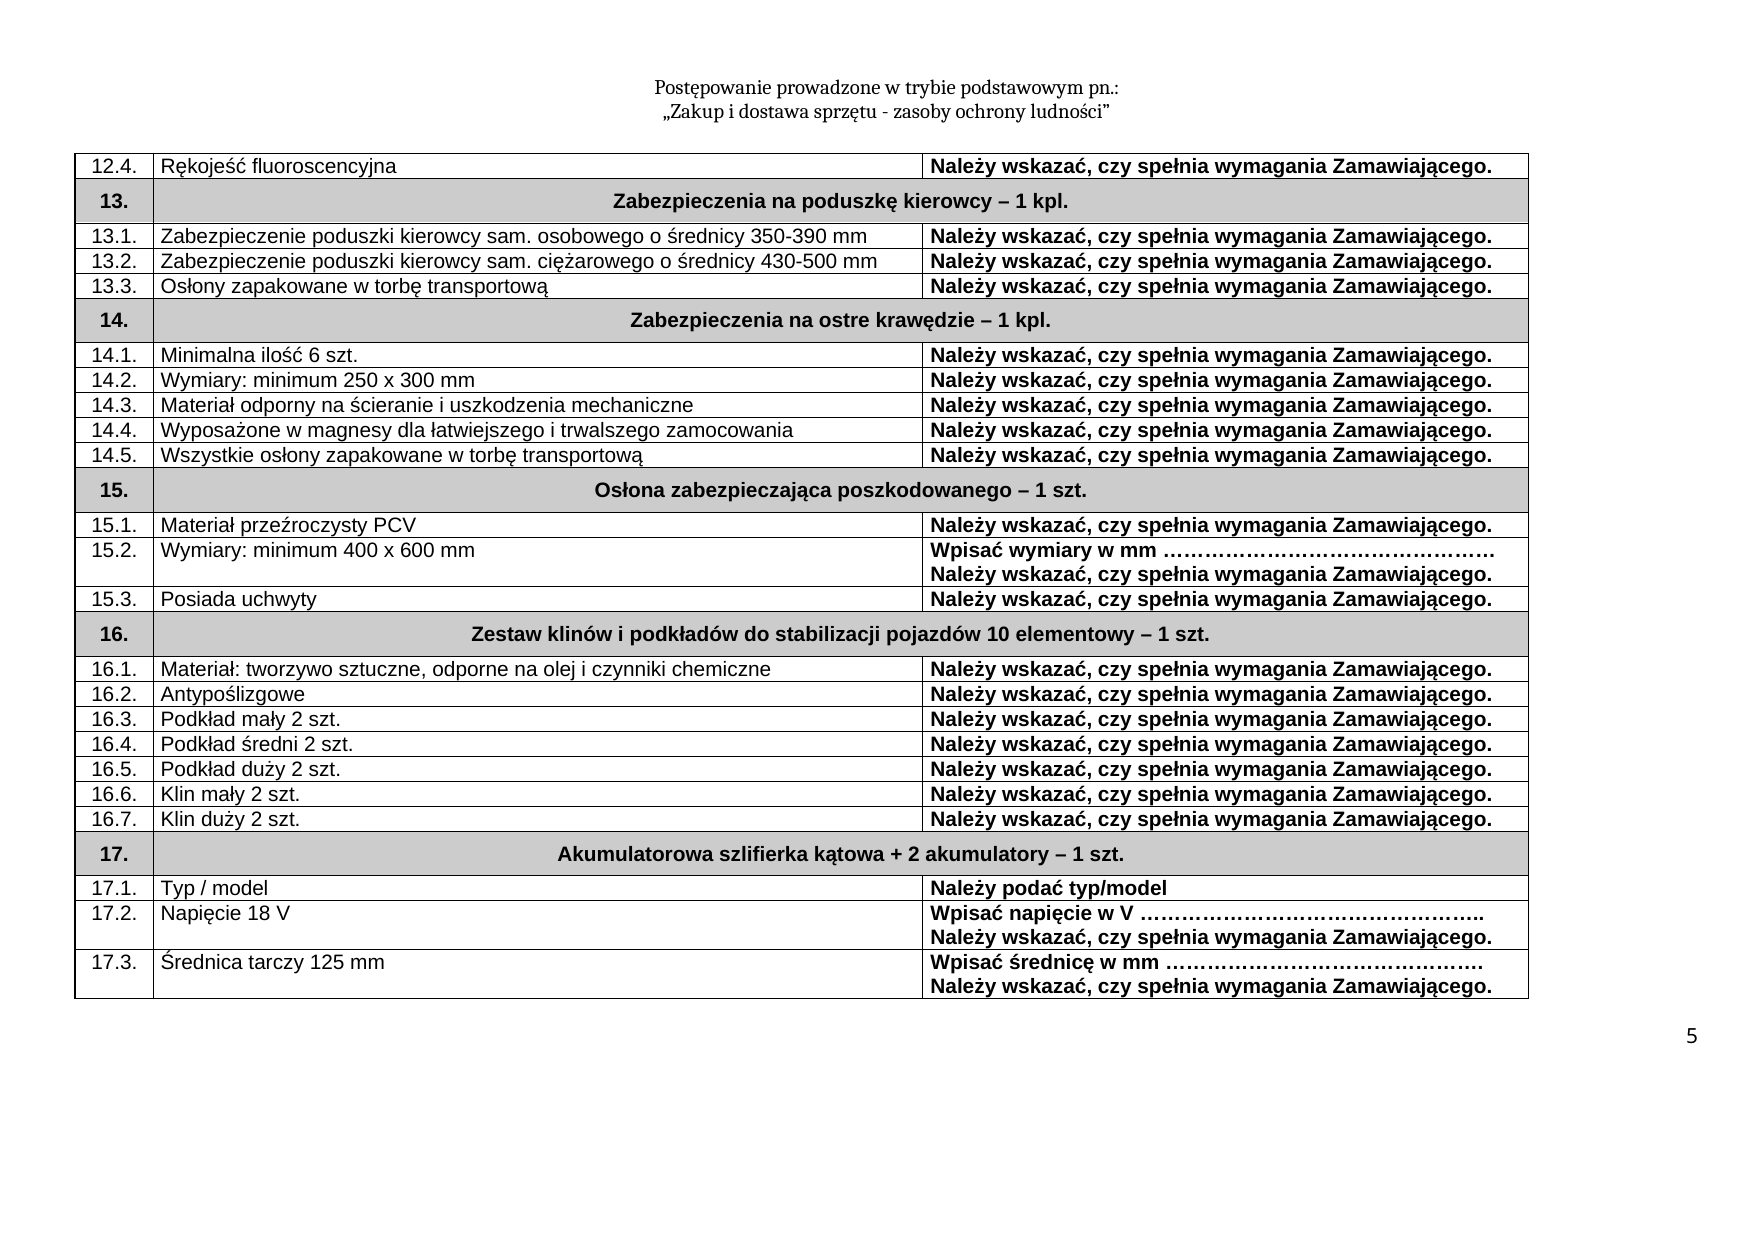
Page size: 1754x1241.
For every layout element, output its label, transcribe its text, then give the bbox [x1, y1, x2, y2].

table_cell Należy wskazać, czy spełnia wymagania Zamawiającego. [923, 368, 1528, 392]
table_cell Wszystkie osłony zapakowane w torbę transportową [154, 443, 922, 467]
table_cell 17.3. [76, 950, 153, 998]
table_cell Zabezpieczenie poduszki kierowcy sam. osobowego o średnicy 350-390 mm [154, 224, 922, 247]
table_cell Akumulatorowa szlifierka kątowa + 2 akumulatory – 1 szt. [154, 832, 1528, 875]
table_cell Wyposażone w magnesy dla łatwiejszego i trwalszego zamocowania [154, 418, 922, 442]
table_cell Rękojeść fluoroscencyjna [154, 154, 922, 178]
table_cell Wpisać wymiary w mm ………………………………………… Należy wskazać, czy spełnia wymagania Zamawiającego. [923, 538, 1528, 586]
table_cell Należy wskazać, czy spełnia wymagania Zamawiającego. [923, 807, 1528, 831]
table_cell Posiada uchwyty [154, 587, 922, 611]
table_cell 12.4. [76, 154, 153, 178]
table_cell Minimalna ilość 6 szt. [154, 343, 922, 367]
table_cell Zabezpieczenie poduszki kierowcy sam. ciężarowego o średnicy 430-500 mm [154, 249, 922, 272]
table_cell 14.1. [76, 343, 153, 367]
table_cell 17.2. [76, 901, 153, 949]
table_cell Klin mały 2 szt. [154, 782, 922, 806]
table_cell Należy wskazać, czy spełnia wymagania Zamawiającego. [923, 682, 1528, 706]
table_cell 15.1. [76, 513, 153, 537]
table_cell Podkład średni 2 szt. [154, 732, 922, 756]
table_cell 14.2. [76, 368, 153, 392]
table_cell 15.3. [76, 587, 153, 611]
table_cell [923, 224, 1528, 247]
table_cell 17. [76, 832, 153, 875]
table_cell 16.4. [76, 732, 153, 756]
table_cell 14.5. [76, 443, 153, 467]
table_cell Należy wskazać, czy spełnia wymagania Zamawiającego. [923, 757, 1528, 781]
table_cell Średnica tarczy 125 mm [154, 950, 922, 998]
table_cell Należy wskazać, czy spełnia wymagania Zamawiającego. [923, 343, 1528, 367]
table_cell Wymiary: minimum 400 x 600 mm [154, 538, 922, 586]
table_cell Antypoślizgowe [154, 682, 922, 706]
table_cell 16. [76, 612, 153, 656]
table_cell Należy wskazać, czy spełnia wymagania Zamawiającego. [923, 249, 1528, 272]
table_cell Zabezpieczenia na poduszkę kierowcy – 1 kpl. [154, 179, 1528, 222]
table_cell 16.6. [76, 782, 153, 806]
table_cell Należy wskazać, czy spełnia wymagania Zamawiającego. [923, 657, 1528, 681]
table_cell 16.1. [76, 657, 153, 681]
table_cell Podkład mały 2 szt. [154, 707, 922, 731]
table_cell Typ / model [154, 876, 922, 900]
table_cell Należy wskazać, czy spełnia wymagania Zamawiającego. [923, 418, 1528, 442]
table_cell Materiał: tworzywo sztuczne, odporne na olej i czynniki chemiczne [154, 657, 922, 681]
table_cell Należy wskazać, czy spełnia wymagania Zamawiającego. [923, 274, 1528, 297]
table_cell Osłona zabezpieczająca poszkodowanego – 1 szt. [154, 468, 1528, 512]
table_cell Należy wskazać, czy spełnia wymagania Zamawiającego. [923, 732, 1528, 756]
table_cell Materiał odporny na ścieranie i uszkodzenia mechaniczne [154, 393, 922, 417]
table_cell Należy wskazać, czy spełnia wymagania Zamawiającego. [923, 782, 1528, 806]
table_cell 16.7. [76, 807, 153, 831]
table_cell Wpisać napięcie w V ………………………………………….. Należy wskazać, czy spełnia wymagania Zamawiającego. [923, 901, 1528, 949]
table_cell Zabezpieczenia na ostre krawędzie – 1 kpl. [154, 299, 1528, 342]
table_cell 15.2. [76, 538, 153, 586]
table_cell Należy wskazać, czy spełnia wymagania Zamawiającego. [923, 707, 1528, 731]
table_cell 16.5. [76, 757, 153, 781]
table_cell Materiał przeźroczysty PCV [154, 513, 922, 537]
table_cell Wpisać średnicę w mm ………………………………………. Należy wskazać, czy spełnia wymagania Zamawiającego. [923, 950, 1528, 998]
table_cell 14.3. [76, 393, 153, 417]
table_cell 13.3. [76, 274, 153, 297]
table_cell Należy wskazać, czy spełnia wymagania Zamawiającego. [923, 587, 1528, 611]
table_cell 16.3. [76, 707, 153, 731]
table_cell 14.4. [76, 418, 153, 442]
table_cell Klin duży 2 szt. [154, 807, 922, 831]
table_cell 17.1. [76, 876, 153, 900]
table_cell 13. [76, 179, 153, 222]
table_cell Należy podać typ/model [923, 876, 1528, 900]
table_cell Napięcie 18 V [154, 901, 922, 949]
table_cell 16.2. [76, 682, 153, 706]
table_cell Należy wskazać, czy spełnia wymagania Zamawiającego. [923, 393, 1528, 417]
table_cell Należy wskazać, czy spełnia wymagania Zamawiającego. [923, 513, 1528, 537]
table_cell 13.1. [76, 224, 153, 247]
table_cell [923, 154, 1528, 178]
table_cell 15. [76, 468, 153, 512]
table_cell Podkład duży 2 szt. [154, 757, 922, 781]
table_cell Zestaw klinów i podkładów do stabilizacji pojazdów 10 elementowy – 1 szt. [154, 612, 1528, 656]
table_cell Należy wskazać, czy spełnia wymagania Zamawiającego. [923, 443, 1528, 467]
table_cell 13.2. [76, 249, 153, 272]
table_cell Osłony zapakowane w torbę transportową [154, 274, 922, 297]
table_cell 14. [76, 299, 153, 342]
table_cell Wymiary: minimum 250 x 300 mm [154, 368, 922, 392]
